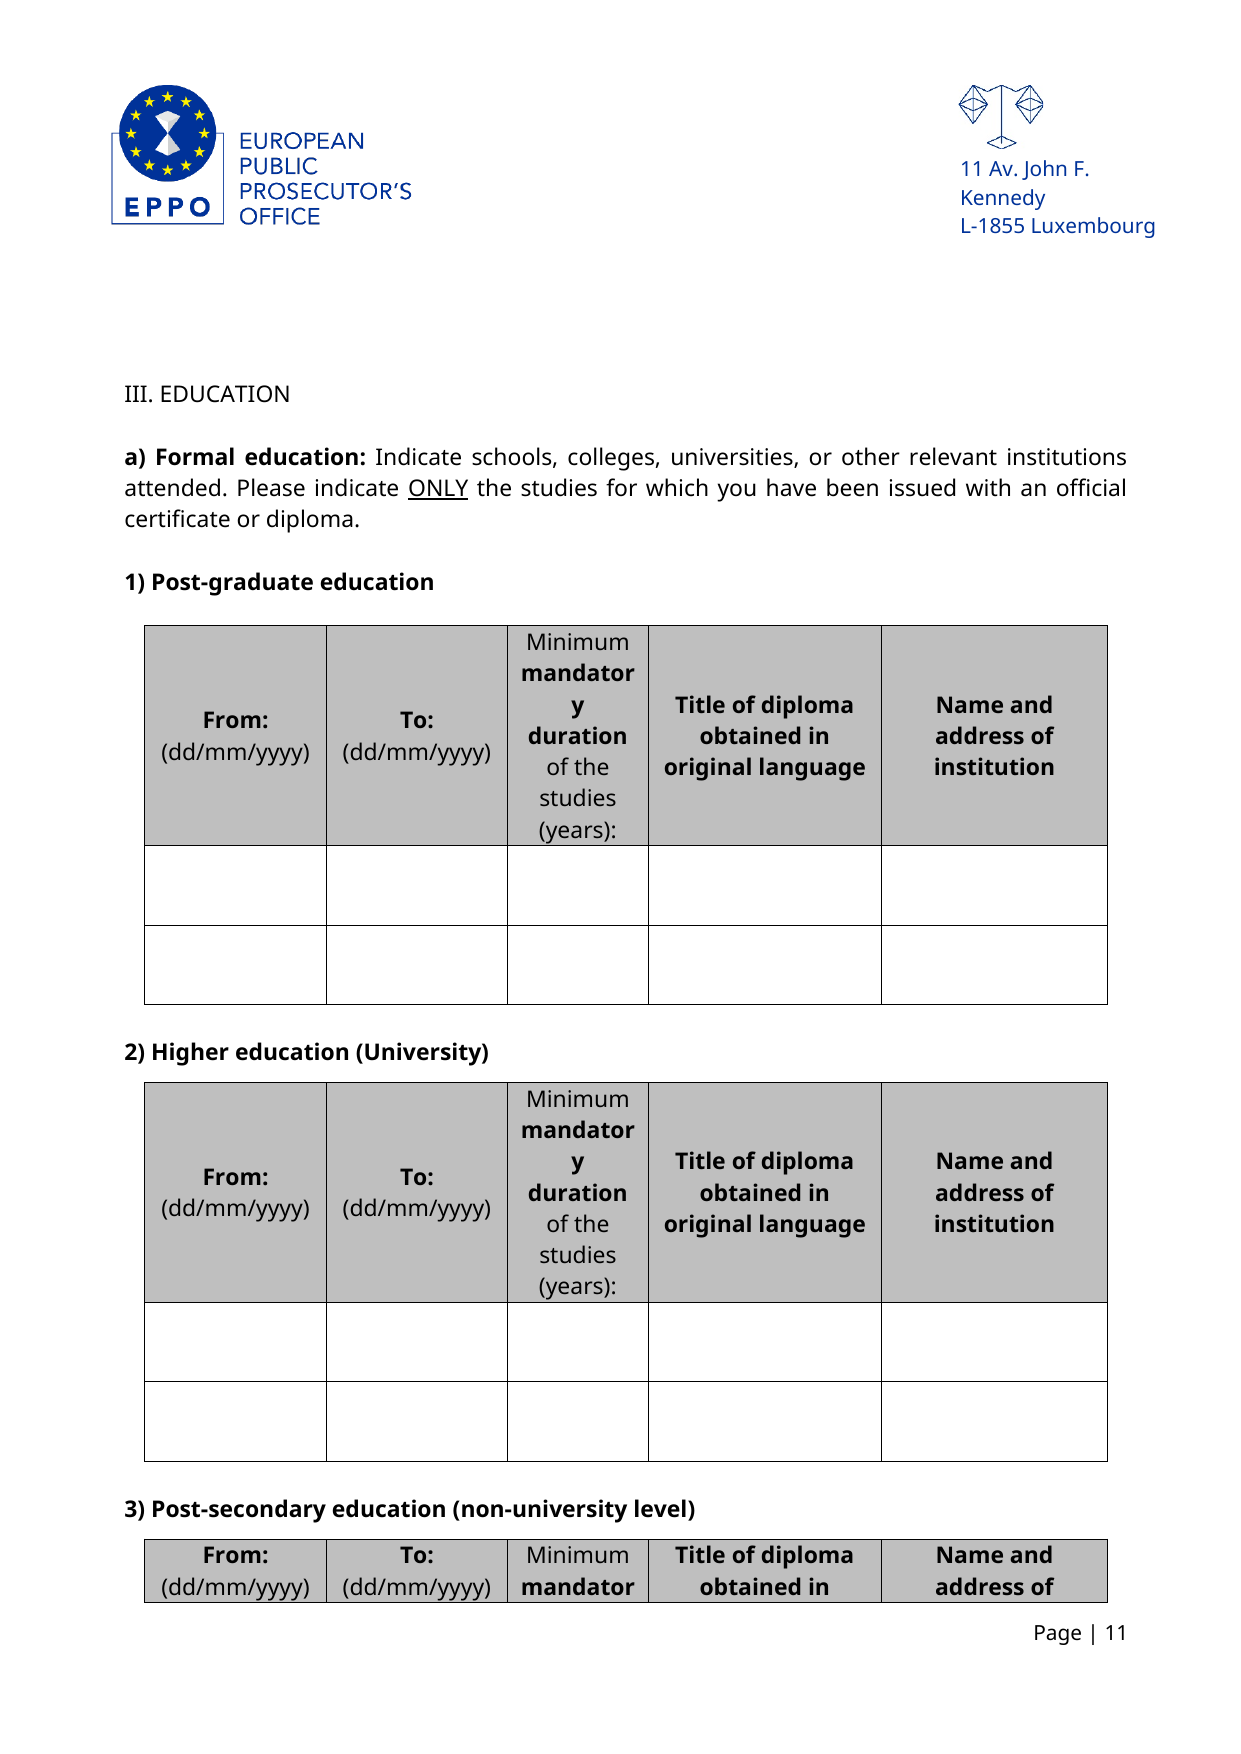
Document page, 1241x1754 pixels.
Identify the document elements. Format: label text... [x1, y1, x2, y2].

table_cell [327, 1382, 507, 1461]
table_cell [327, 846, 507, 924]
picture [958, 85, 1044, 149]
table_header From: (dd/mm/yyyy) [145, 1540, 326, 1602]
table_cell [145, 846, 326, 924]
text a) Formal education: Indicate schools, colleges, universities, or other relevant institutions attended. Please indicate ONLY the studies for which you have been issued with an official certificate or diploma. [124, 441, 1128, 534]
table_cell [649, 1382, 881, 1461]
table_cell [649, 846, 881, 924]
text 1) Post-graduate education [124, 566, 1128, 597]
table_cell [145, 1382, 326, 1461]
table_cell [508, 926, 648, 1004]
table_cell [882, 1303, 1107, 1381]
table_header To: (dd/mm/yyyy) [327, 626, 507, 845]
text 2) Higher education (University) [124, 1036, 1128, 1068]
table_header Name and address of institution [882, 1540, 1107, 1602]
table_header Title of diploma obtained in original language [649, 626, 881, 845]
table_cell [882, 1382, 1107, 1461]
table_header Minimum mandatory duration of the studies (years): [508, 626, 648, 845]
table_header To: (dd/mm/yyyy) [327, 1083, 507, 1302]
table_header To: (dd/mm/yyyy) [327, 1540, 507, 1602]
table_header Name and address of institution [882, 626, 1107, 845]
table_cell [327, 926, 507, 1004]
table_header Name and address of institution [882, 1083, 1107, 1302]
table_cell [882, 846, 1107, 924]
table_header Title of diploma obtained in original language [649, 1540, 881, 1602]
text III. EDUCATION [124, 378, 1128, 409]
table_header From: (dd/mm/yyyy) [145, 626, 326, 845]
table_cell [145, 1303, 326, 1381]
table_cell [508, 846, 648, 924]
table_header Title of diploma obtained in original language [649, 1083, 881, 1302]
table_header Minimum mandatory duration of the studies (years): [508, 1540, 648, 1602]
picture [109, 83, 414, 225]
table_cell [327, 1303, 507, 1381]
table_cell [649, 1303, 881, 1381]
table_header From: (dd/mm/yyyy) [145, 1083, 326, 1302]
table_header Minimum mandatory duration of the studies (years): [508, 1083, 648, 1302]
table_cell [145, 926, 326, 1004]
table_cell [882, 926, 1107, 1004]
table_cell [649, 926, 881, 1004]
table_cell [508, 1303, 648, 1381]
text 3) Post-secondary education (non-university level) [124, 1493, 1128, 1524]
table_cell [508, 1382, 648, 1461]
